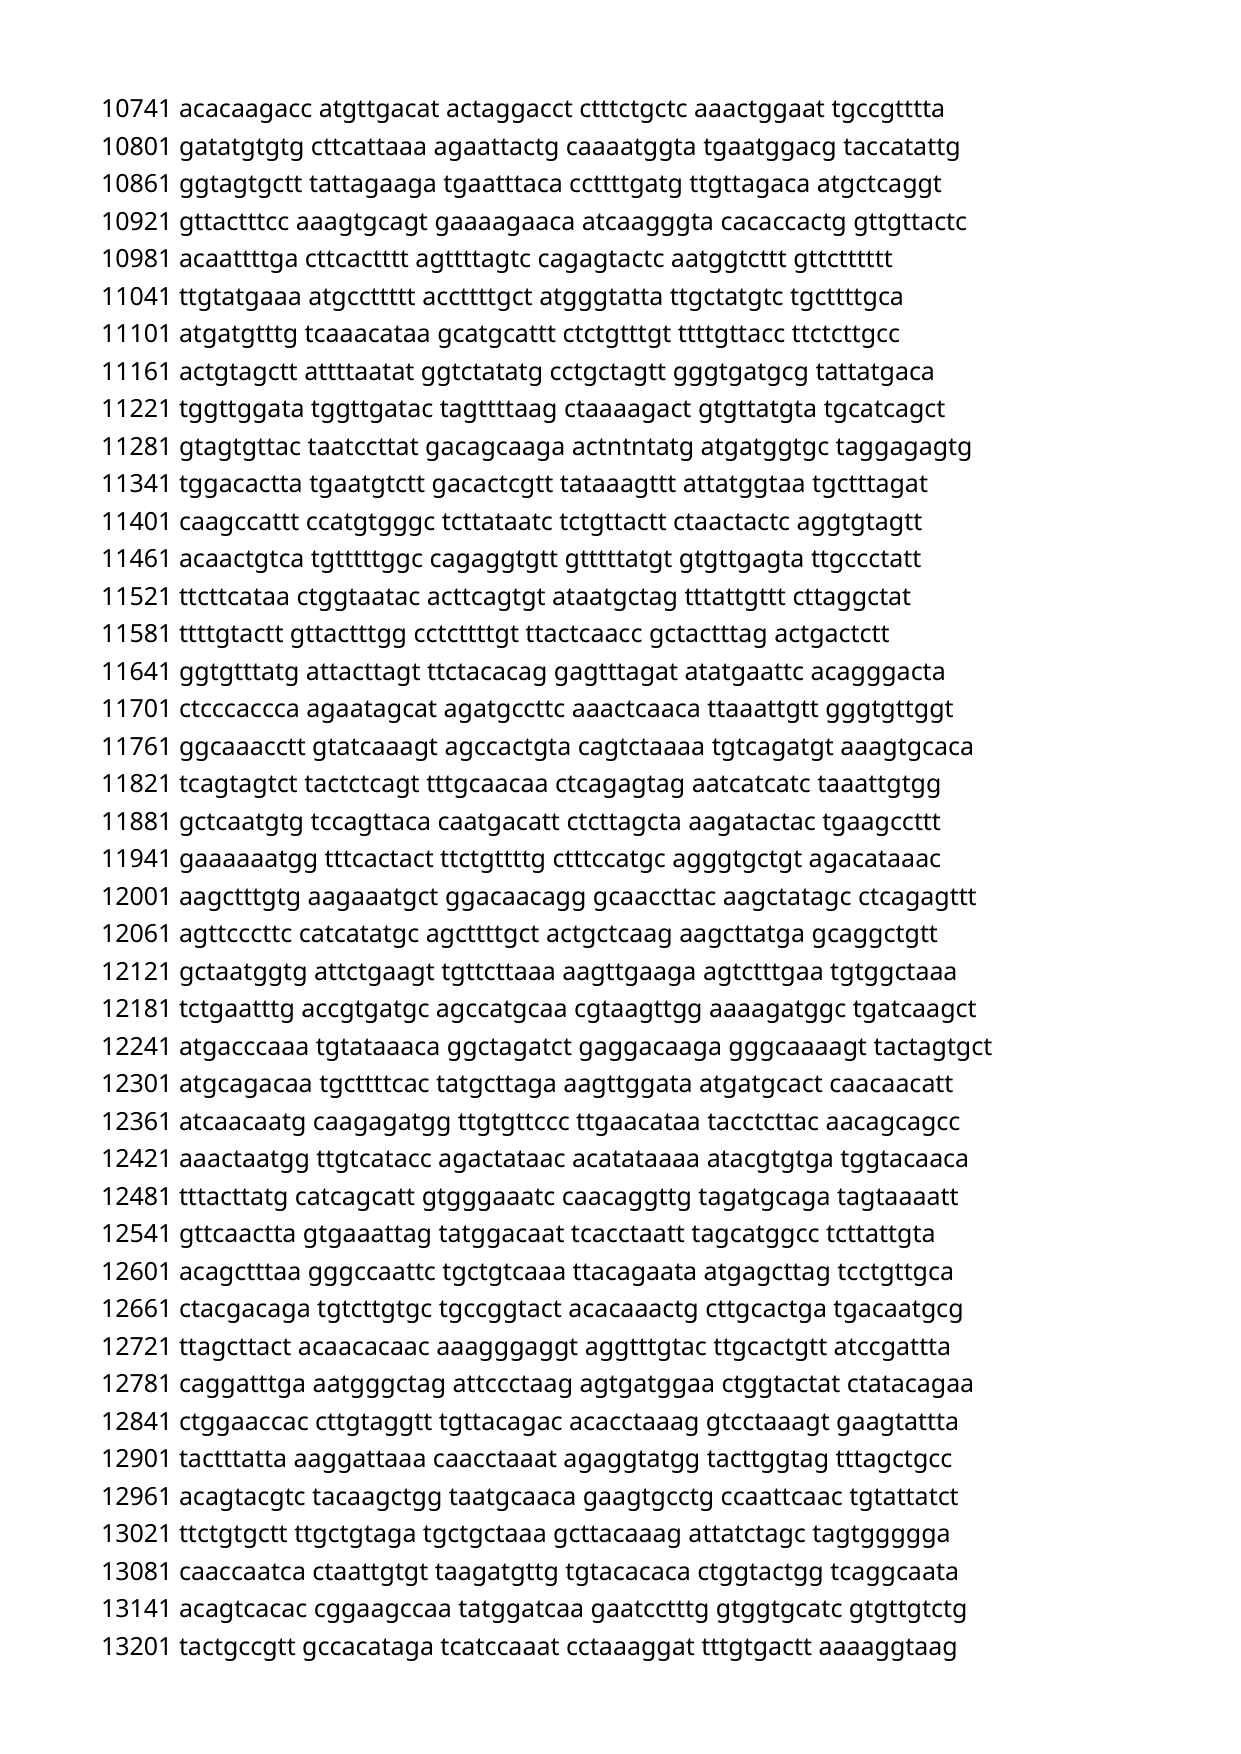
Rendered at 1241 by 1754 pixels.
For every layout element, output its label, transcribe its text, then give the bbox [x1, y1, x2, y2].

text 10921 gttactttcc aaagtgcagt gaaaagaaca atcaagggta cacaccactg gttgttactc [75, 202, 1165, 239]
text 12061 agttcccttc catcatatgc agcttttgct actgctcaag aagcttatga gcaggctgtt [75, 914, 1165, 952]
text 12781 caggatttga aatgggctag attccctaag agtgatggaa ctggtactat ctatacagaa [75, 1364, 1165, 1402]
text 11581 ttttgtactt gttactttgg cctcttttgt ttactcaacc gctactttag actgactctt [75, 614, 1165, 652]
text 11521 ttcttcataa ctggtaatac acttcagtgt ataatgctag tttattgttt cttaggctat [75, 577, 1165, 614]
text 10801 gatatgtgtg cttcattaaa agaattactg caaaatggta tgaatggacg taccatattg [75, 127, 1165, 164]
text 11041 ttgtatgaaa atgccttttt accttttgct atgggtatta ttgctatgtc tgcttttgca [75, 277, 1165, 314]
text 11341 tggacactta tgaatgtctt gacactcgtt tataaagttt attatggtaa tgctttagat [75, 464, 1165, 502]
text 11101 atgatgtttg tcaaacataa gcatgcattt ctctgtttgt ttttgttacc ttctcttgcc [75, 314, 1165, 352]
text 12301 atgcagacaa tgcttttcac tatgcttaga aagttggata atgatgcact caacaacatt [75, 1064, 1165, 1102]
text 12961 acagtacgtc tacaagctgg taatgcaaca gaagtgcctg ccaattcaac tgtattatct [75, 1477, 1165, 1514]
text 10741 acacaagacc atgttgacat actaggacct ctttctgctc aaactggaat tgccgtttta [75, 89, 1165, 127]
text 12361 atcaacaatg caagagatgg ttgtgttccc ttgaacataa tacctcttac aacagcagcc [75, 1102, 1165, 1139]
text 11701 ctcccaccca agaatagcat agatgccttc aaactcaaca ttaaattgtt gggtgttggt [75, 689, 1165, 727]
text 12841 ctggaaccac cttgtaggtt tgttacagac acacctaaag gtcctaaagt gaagtattta [75, 1402, 1165, 1439]
text 13201 tactgccgtt gccacataga tcatccaaat cctaaaggat tttgtgactt aaaaggtaag [75, 1627, 1165, 1664]
text 12421 aaactaatgg ttgtcatacc agactataac acatataaaa atacgtgtga tggtacaaca [75, 1139, 1165, 1177]
text 12721 ttagcttact acaacacaac aaagggaggt aggtttgtac ttgcactgtt atccgattta [75, 1327, 1165, 1364]
text 13081 caaccaatca ctaattgtgt taagatgttg tgtacacaca ctggtactgg tcaggcaata [75, 1552, 1165, 1589]
text 12001 aagctttgtg aagaaatgct ggacaacagg gcaaccttac aagctatagc ctcagagttt [75, 877, 1165, 914]
text 11221 tggttggata tggttgatac tagttttaag ctaaaagact gtgttatgta tgcatcagct [75, 389, 1165, 427]
text 11281 gtagtgttac taatccttat gacagcaaga actntntatg atgatggtgc taggagagtg [75, 427, 1165, 464]
text 11161 actgtagctt attttaatat ggtctatatg cctgctagtt gggtgatgcg tattatgaca [75, 352, 1165, 389]
text 12181 tctgaatttg accgtgatgc agccatgcaa cgtaagttgg aaaagatggc tgatcaagct [75, 989, 1165, 1027]
text 11641 ggtgtttatg attacttagt ttctacacag gagtttagat atatgaattc acagggacta [75, 652, 1165, 689]
text 10981 acaattttga cttcactttt agttttagtc cagagtactc aatggtcttt gttctttttt [75, 239, 1165, 277]
text 12901 tactttatta aaggattaaa caacctaaat agaggtatgg tacttggtag tttagctgcc [75, 1439, 1165, 1477]
text 12481 tttacttatg catcagcatt gtgggaaatc caacaggttg tagatgcaga tagtaaaatt [75, 1177, 1165, 1214]
text 11461 acaactgtca tgtttttggc cagaggtgtt gtttttatgt gtgttgagta ttgccctatt [75, 539, 1165, 577]
text 11881 gctcaatgtg tccagttaca caatgacatt ctcttagcta aagatactac tgaagccttt [75, 802, 1165, 839]
text 13141 acagtcacac cggaagccaa tatggatcaa gaatcctttg gtggtgcatc gtgttgtctg [75, 1589, 1165, 1627]
text 11941 gaaaaaatgg tttcactact ttctgttttg ctttccatgc agggtgctgt agacataaac [75, 839, 1165, 877]
text 11401 caagccattt ccatgtgggc tcttataatc tctgttactt ctaactactc aggtgtagtt [75, 502, 1165, 539]
text 13021 ttctgtgctt ttgctgtaga tgctgctaaa gcttacaaag attatctagc tagtggggga [75, 1514, 1165, 1552]
text 12541 gttcaactta gtgaaattag tatggacaat tcacctaatt tagcatggcc tcttattgta [75, 1214, 1165, 1252]
text 12661 ctacgacaga tgtcttgtgc tgccggtact acacaaactg cttgcactga tgacaatgcg [75, 1289, 1165, 1327]
text 10861 ggtagtgctt tattagaaga tgaatttaca ccttttgatg ttgttagaca atgctcaggt [75, 164, 1165, 202]
text 11761 ggcaaacctt gtatcaaagt agccactgta cagtctaaaa tgtcagatgt aaagtgcaca [75, 727, 1165, 764]
text 12601 acagctttaa gggccaattc tgctgtcaaa ttacagaata atgagcttag tcctgttgca [75, 1252, 1165, 1289]
text 12241 atgacccaaa tgtataaaca ggctagatct gaggacaaga gggcaaaagt tactagtgct [75, 1027, 1165, 1064]
text 11821 tcagtagtct tactctcagt tttgcaacaa ctcagagtag aatcatcatc taaattgtgg [75, 764, 1165, 802]
text 12121 gctaatggtg attctgaagt tgttcttaaa aagttgaaga agtctttgaa tgtggctaaa [75, 952, 1165, 989]
